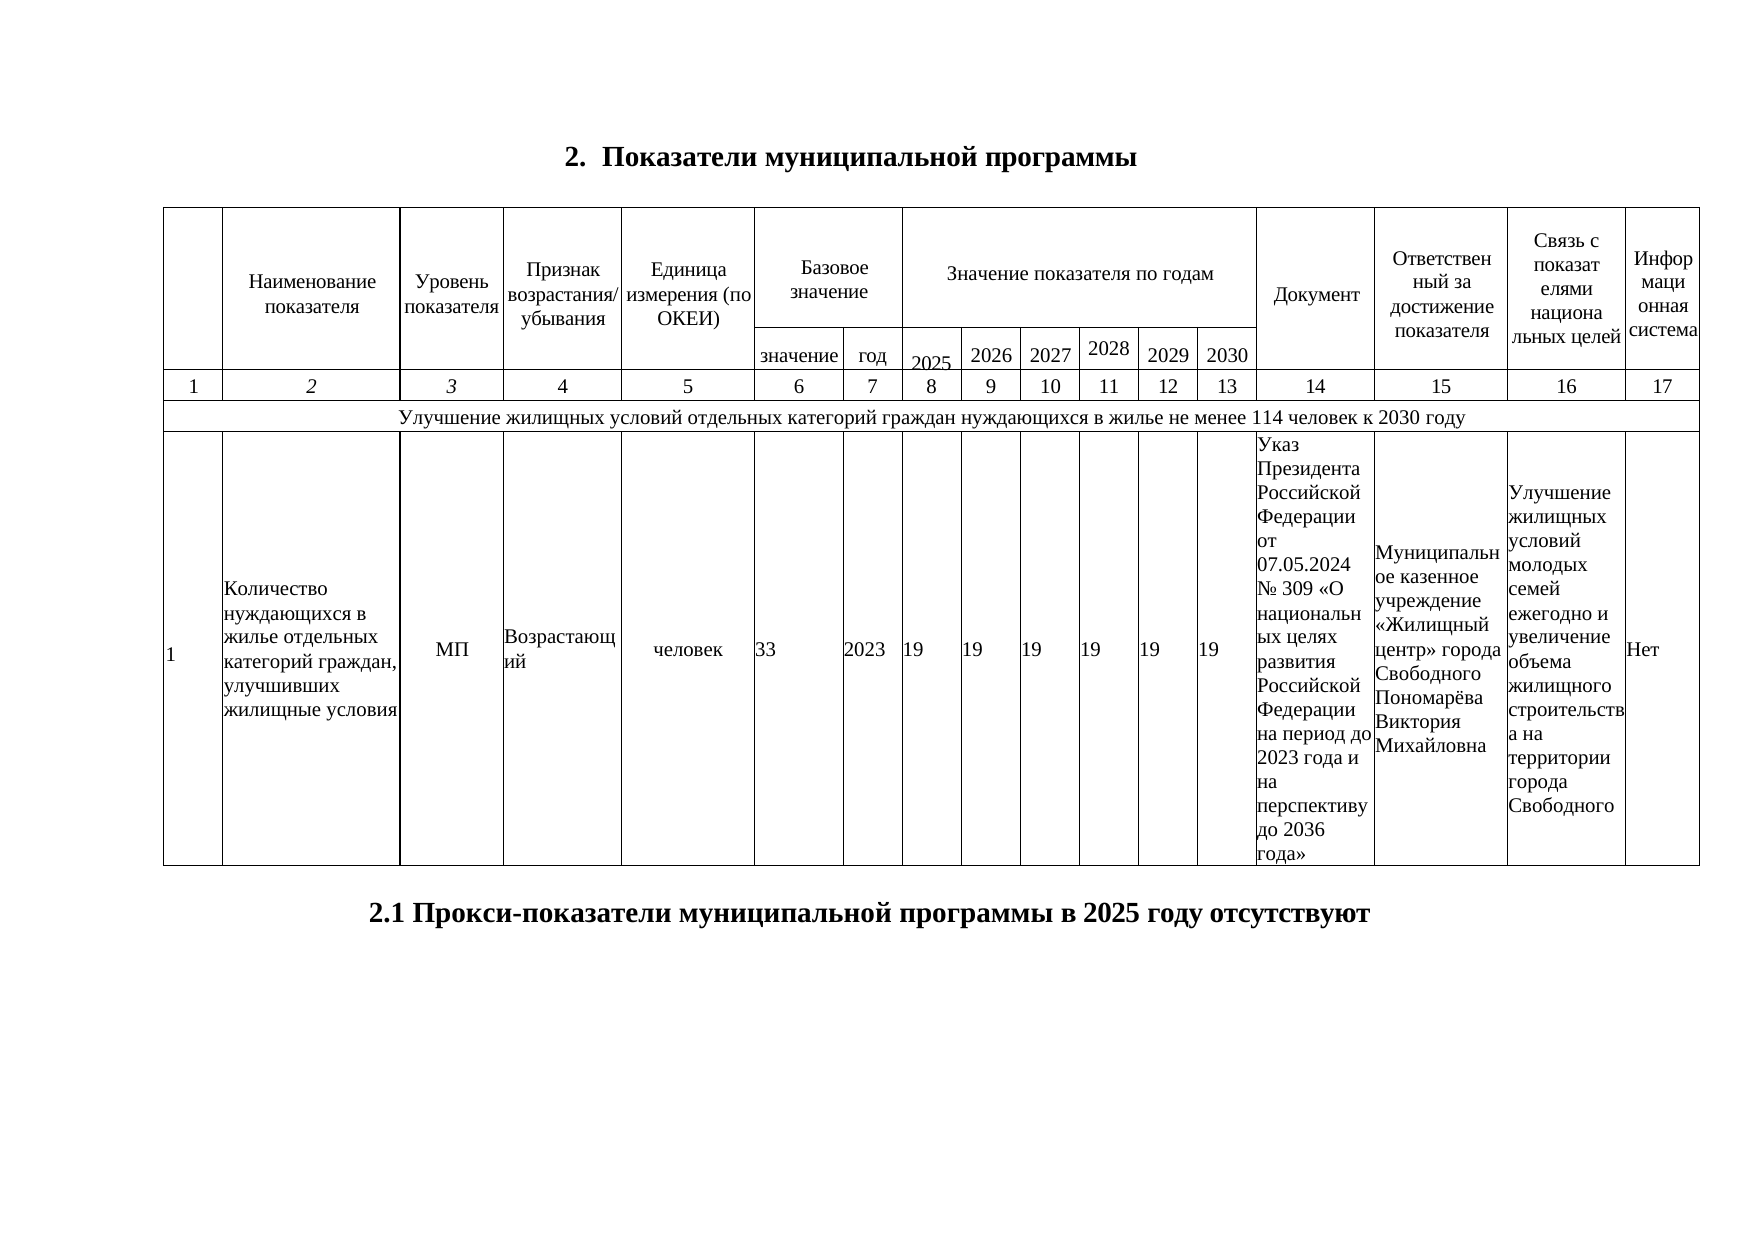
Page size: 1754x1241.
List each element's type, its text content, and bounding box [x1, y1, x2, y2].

table_cell Улучшение жилищных условий молодых семей ежегодно и увеличение объема жилищного строительства на территории города Свободного [1508, 432, 1625, 865]
table_cell Нет [1626, 432, 1699, 865]
table_cell 6 [755, 370, 843, 400]
table_cell Возрастающий [504, 432, 621, 865]
table_cell 19 [1198, 432, 1256, 865]
table_header Единица измерения (по ОКЕИ) [622, 208, 754, 369]
table_cell Указ Президента Российской Федерации от 07.05.2024 № 309 «О национальных целях развития Российской Федерации на период до 2023 года и на перспективу до 2036 года» [1257, 432, 1374, 865]
table_cell год [844, 328, 902, 369]
table_cell Улучшение жилищных условий отдельных категорий граждан нуждающихся в жилье не менее 114 человек к 2030 году [164, 401, 1699, 431]
table_cell 2028 [1080, 328, 1138, 369]
table_header [164, 208, 222, 369]
table_cell Муниципальное казенное учреждение «Жилищный центр» города Свободного Пономарёва Виктория Михайловна [1375, 432, 1507, 865]
table_cell человек [622, 432, 754, 865]
table_cell 8 [903, 370, 961, 400]
list 2.1 Прокси-показатели муниципальной программы в 2025 году отсутствуют [46, 895, 1693, 928]
table_cell 4 [504, 370, 621, 400]
table_cell значение [755, 328, 843, 369]
table_header Документ [1257, 208, 1374, 369]
table_cell 16 [1508, 370, 1625, 400]
table_cell 11 [1080, 370, 1138, 400]
table_cell 3 [401, 370, 503, 400]
table_header Признак возрастания/убывания [504, 208, 621, 369]
table_cell 19 [1021, 432, 1079, 865]
table_cell 2030 [1198, 328, 1256, 369]
table_cell 5 [622, 370, 754, 400]
table_cell 19 [962, 432, 1020, 865]
table_cell 19 [1139, 432, 1197, 865]
table_cell 2026 [962, 328, 1020, 369]
list Показатели муниципальной программы [8, 139, 1693, 173]
table_cell 15 [1375, 370, 1507, 400]
table_cell 7 [844, 370, 902, 400]
table_cell 1 [164, 432, 222, 865]
table_cell 19 [903, 432, 961, 865]
table_cell 17 [1626, 370, 1699, 400]
table_header Ответственный за достижение показателя [1375, 208, 1507, 369]
table_cell 12 [1139, 370, 1197, 400]
table_cell 2 [223, 370, 399, 400]
table_header Уровень показателя [401, 208, 503, 369]
table_header Информаци онная система [1626, 208, 1699, 369]
table_cell 33 [755, 432, 843, 865]
table_cell 13 [1198, 370, 1256, 400]
table_cell 9 [962, 370, 1020, 400]
table_cell 10 [1021, 370, 1079, 400]
table_cell 2029 [1139, 328, 1197, 369]
table_cell Количество нуждающихся в жилье отдельных категорий граждан, улучшивших жилищные условия [223, 432, 399, 865]
table_cell 2023 [844, 432, 902, 865]
table_header Наименование показателя [223, 208, 399, 369]
table_cell 1 [164, 370, 222, 400]
table_header Базовое значение [755, 208, 902, 327]
table_header Значение показателя по годам [903, 208, 1256, 327]
table_cell МП [401, 432, 503, 865]
table_cell 2027 [1021, 328, 1079, 369]
table_cell 2025 [903, 328, 961, 369]
table_cell 14 [1257, 370, 1374, 400]
table_header Связь с показателями национальных целей [1508, 208, 1625, 369]
table_cell 19 [1080, 432, 1138, 865]
